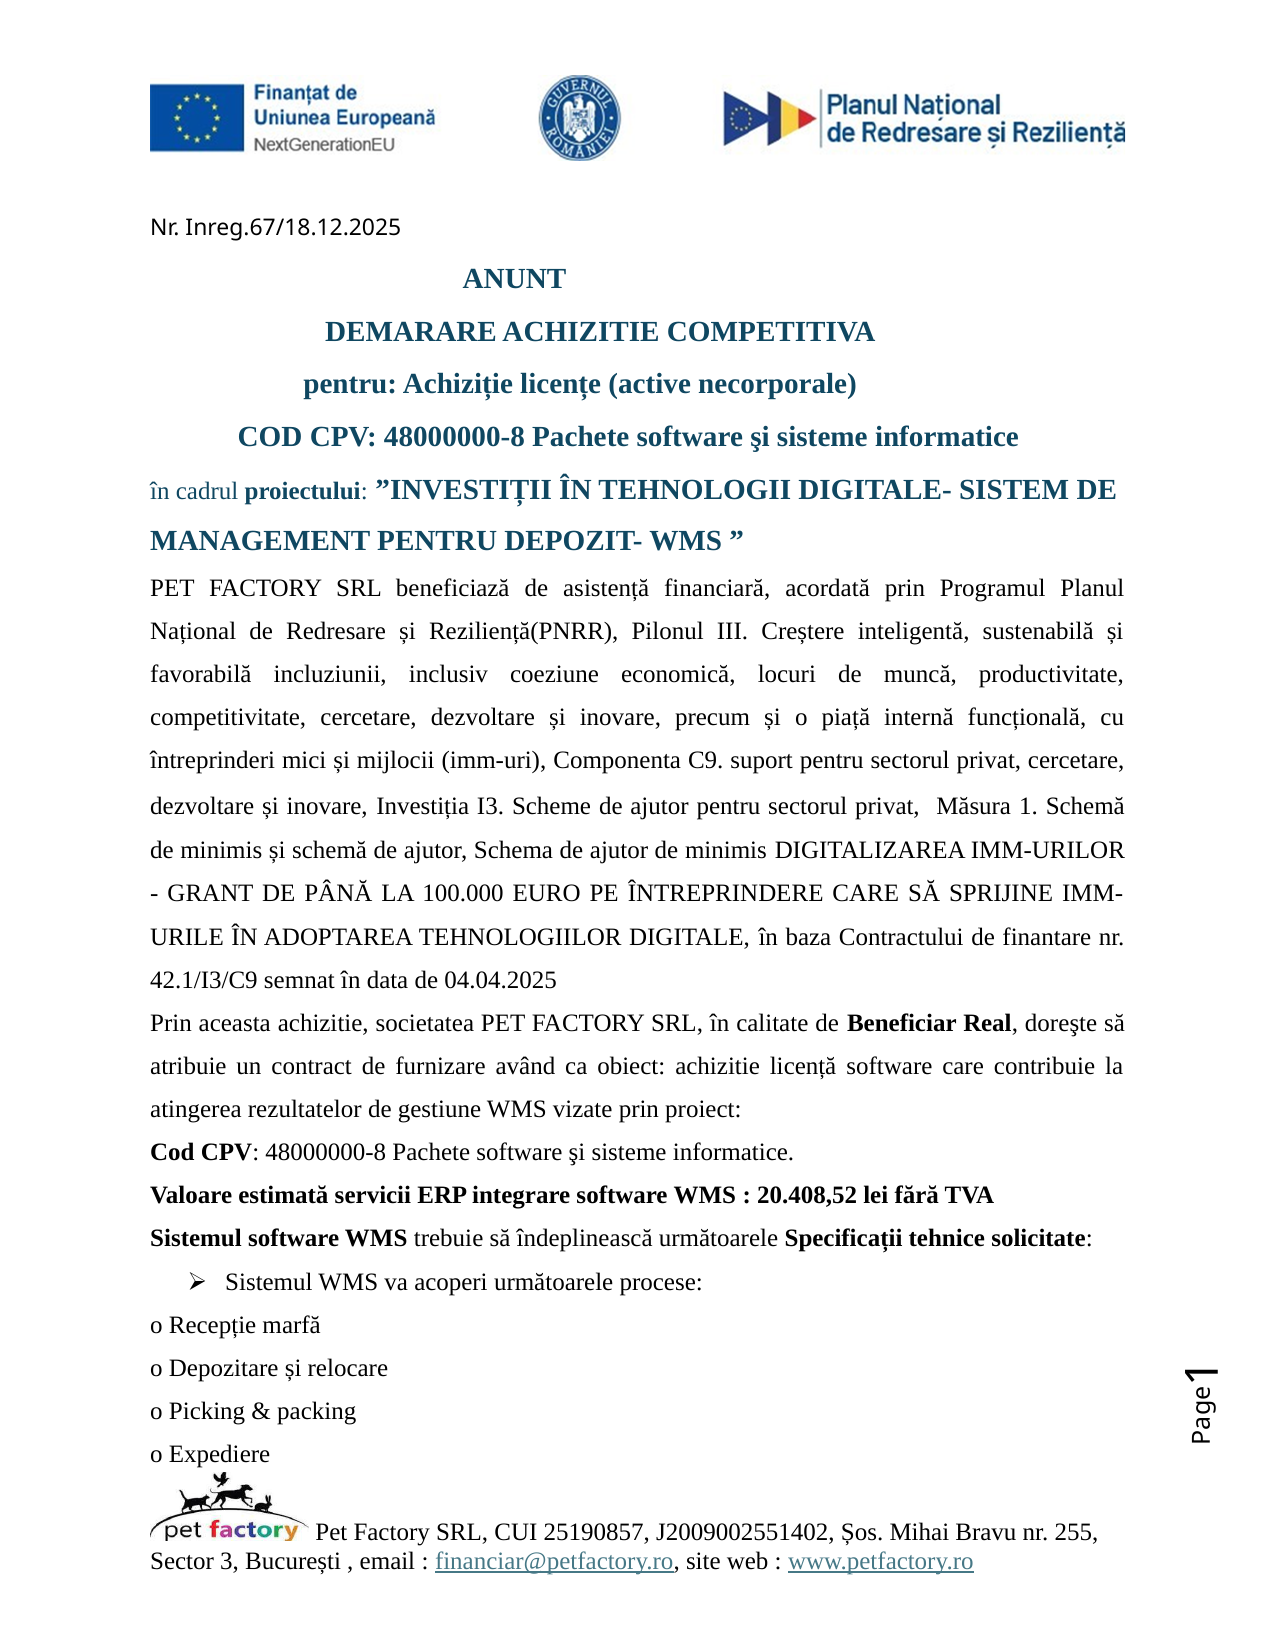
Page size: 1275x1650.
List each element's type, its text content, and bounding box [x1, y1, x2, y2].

text Cod CPV: 48000000-8 Pachete software şi sisteme informatice. [150, 1137, 1125, 1166]
text o Recepție marfă [150, 1310, 1125, 1338]
text DEMARARE ACHIZITIE COMPETITIVA [150, 314, 1125, 347]
text Nr. Inreg.67/18.12.2025 [150, 211, 1125, 242]
text o Expediere [150, 1439, 1125, 1468]
text o Picking & packing [150, 1396, 1125, 1425]
text Valoare estimată servicii ERP integrare software WMS : 20.408,52 lei fără TVA [150, 1180, 1125, 1209]
text COD CPV: 48000000-8 Pachete software şi sisteme informatice [150, 419, 1125, 453]
text o Depozitare și relocare [150, 1353, 1125, 1382]
list Sistemul WMS va acoperi următoarele procese: [187, 1267, 1125, 1295]
text în cadrul proiectului: ”INVESTIȚII ÎN TEHNOLOGII DIGITALE- SISTEM DE MANAGEMENT PENTRU DEPOZIT- WMS ” [150, 472, 1125, 556]
picture [150, 75, 1125, 161]
text pentru: Achiziție licențe (active necorporale) [150, 367, 1125, 400]
text Prin aceasta achizitie, societatea PET FACTORY SRL, în calitate de Beneficiar Real, doreşte să atribuie un contract de furnizare având ca obiect: achizitie licență software care contribuie la atingerea rezultatelor de gestiune WMS vizate prin proiect: [150, 1008, 1125, 1123]
text ANUNT [150, 261, 1125, 294]
text PET FACTORY SRL beneficiază de asistență financiară, acordată prin Programul Planul Național de Redresare și Reziliență(PNRR), Pilonul III. Creștere inteligentă, sustenabilă și favorabilă incluziunii, inclusiv coeziune economică, locuri de muncă, productivitate, competitivitate, cercetare, dezvoltare și inovare, precum și o piață internă funcțională, cu întreprinderi mici și mijlocii (imm-uri), Componenta C9. suport pentru sectorul privat, cercetare, dezvoltare și inovare, Investiția I3. Scheme de ajutor pentru sectorul privat, Măsura 1. Schemă de minimis și schemă de ajutor, Schema de ajutor de minimis DIGITALIZAREA IMM-URILOR - GRANT DE PÂNĂ LA 100.000 EURO PE ÎNTREPRINDERE CARE SĂ SPRIJINE IMM-URILE ÎN ADOPTAREA TEHNOLOGIILOR DIGITALE, în baza Contractului de finantare nr. 42.1/I3/C9 semnat în data de 04.04.2025 [150, 573, 1125, 993]
text Sistemul software WMS trebuie să îndeplinească următoarele Specificații tehnice solicitate: [150, 1223, 1125, 1252]
